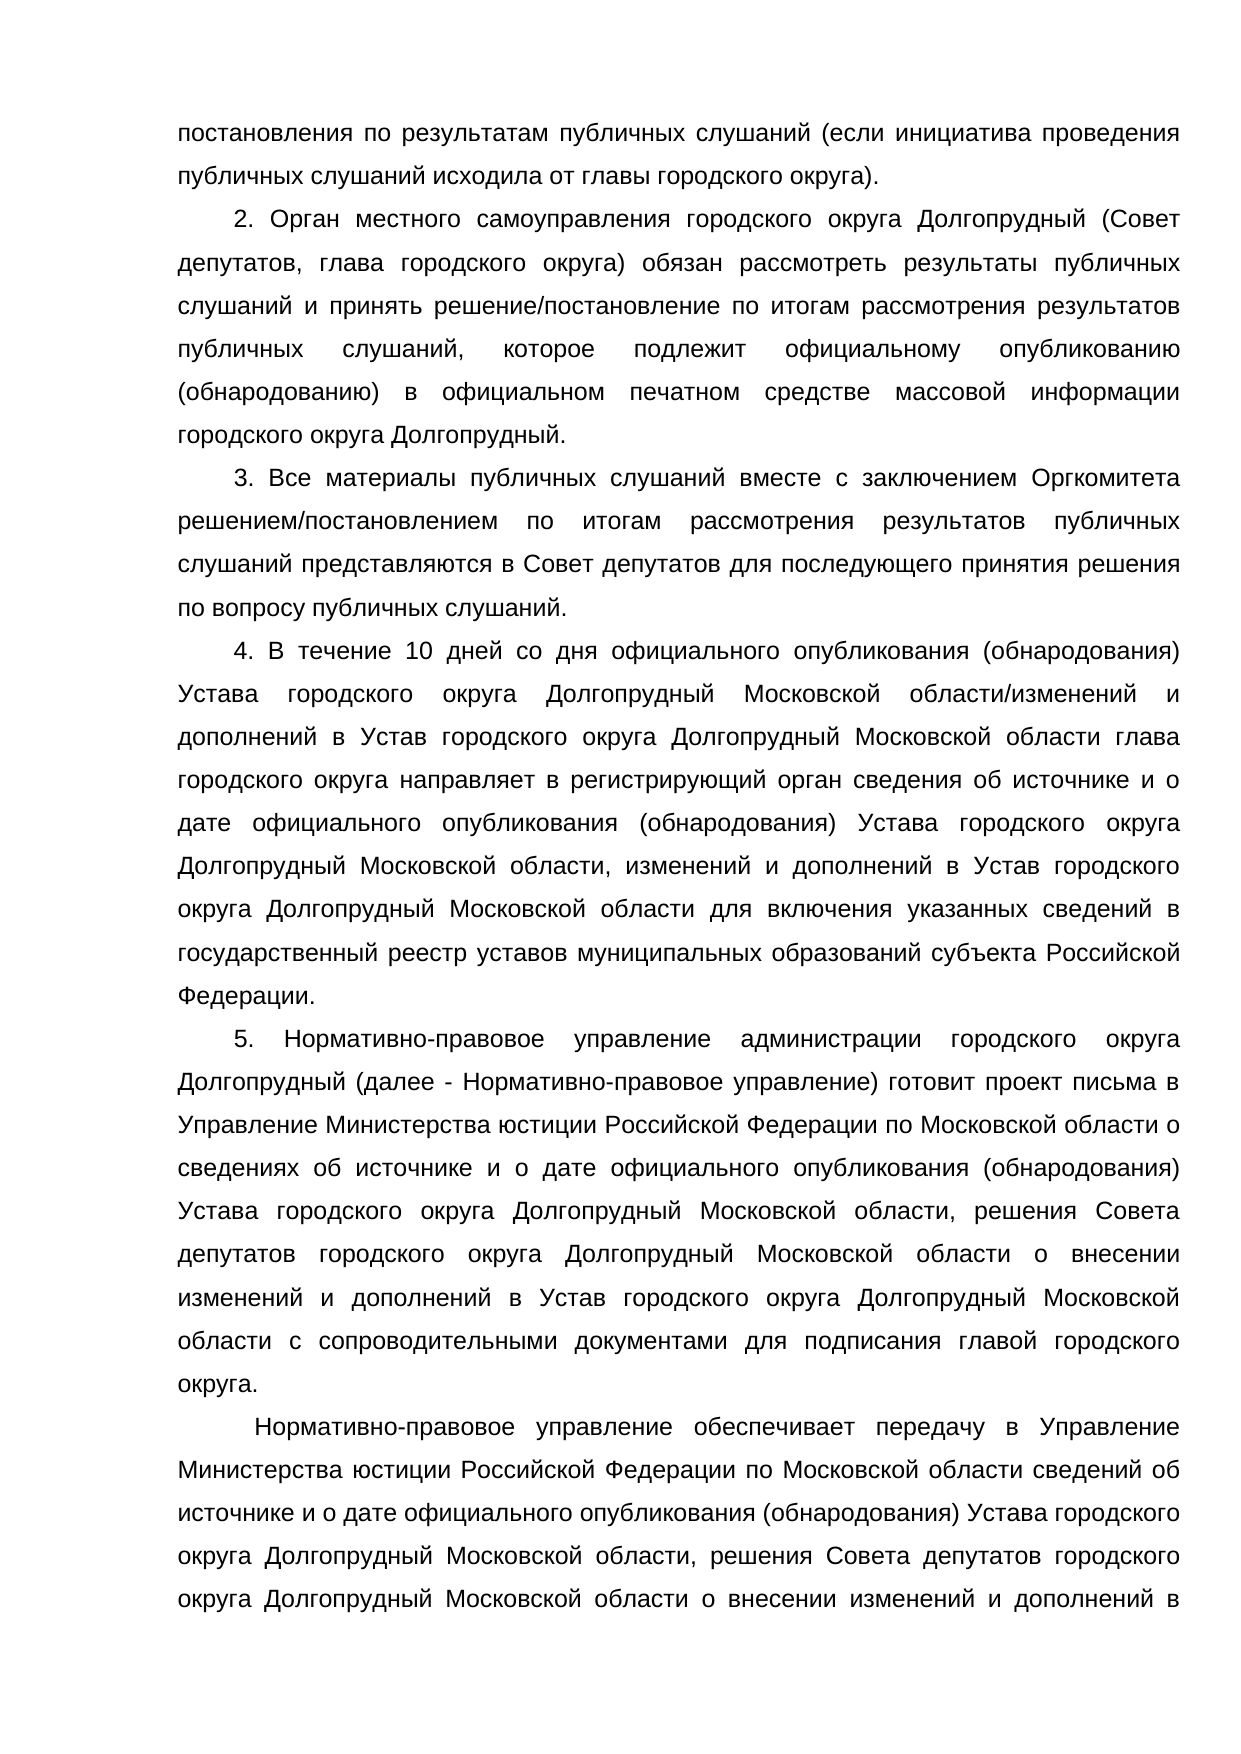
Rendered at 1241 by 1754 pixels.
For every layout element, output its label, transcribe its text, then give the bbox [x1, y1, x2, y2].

text 3. Все материалы публичных слушаний вместе с заключением Оргкомитета решением/постановлением по итогам рассмотрения результатов публичных слушаний представляются в Совет депутатов для последующего принятия решения по вопросу публичных слушаний. [177, 463, 1181, 621]
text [177, 1412, 1181, 1613]
text 5. Нормативно-правовое управление администрации городского округа Долгопрудный (далее - Нормативно-правовое управление) готовит проект письма в Управление Министерства юстиции Российской Федерации по Московской области о сведениях об источнике и о дате официального опубликования (обнародования) Устава городского округа Долгопрудный Московской области, решения Совета депутатов городского округа Долгопрудный Московской области о внесении изменений и дополнений в Устав городского округа Долгопрудный Московской области с сопроводительными документами для подписания главой городского округа. [177, 1024, 1181, 1397]
text 2. Орган местного самоуправления городского округа Долгопрудный (Совет депутатов, глава городского округа) обязан рассмотреть результаты публичных слушаний и принять решение/постановление по итогам рассмотрения результатов публичных слушаний, которое подлежит официальному опубликованию (обнародованию) в официальном печатном средстве массовой информации городского округа Долгопрудный. [177, 204, 1181, 449]
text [177, 118, 1181, 190]
text 4. В течение 10 дней со дня официального опубликования (обнародования) Устава городского округа Долгопрудный Московской области/изменений и дополнений в Устав городского округа Долгопрудный Московской области глава городского округа направляет в регистрирующий орган сведения об источнике и о дате официального опубликования (обнародования) Устава городского округа Долгопрудный Московской области, изменений и дополнений в Устав городского округа Долгопрудный Московской области для включения указанных сведений в государственный реестр уставов муниципальных образований субъекта Российской Федерации. [177, 636, 1181, 1009]
